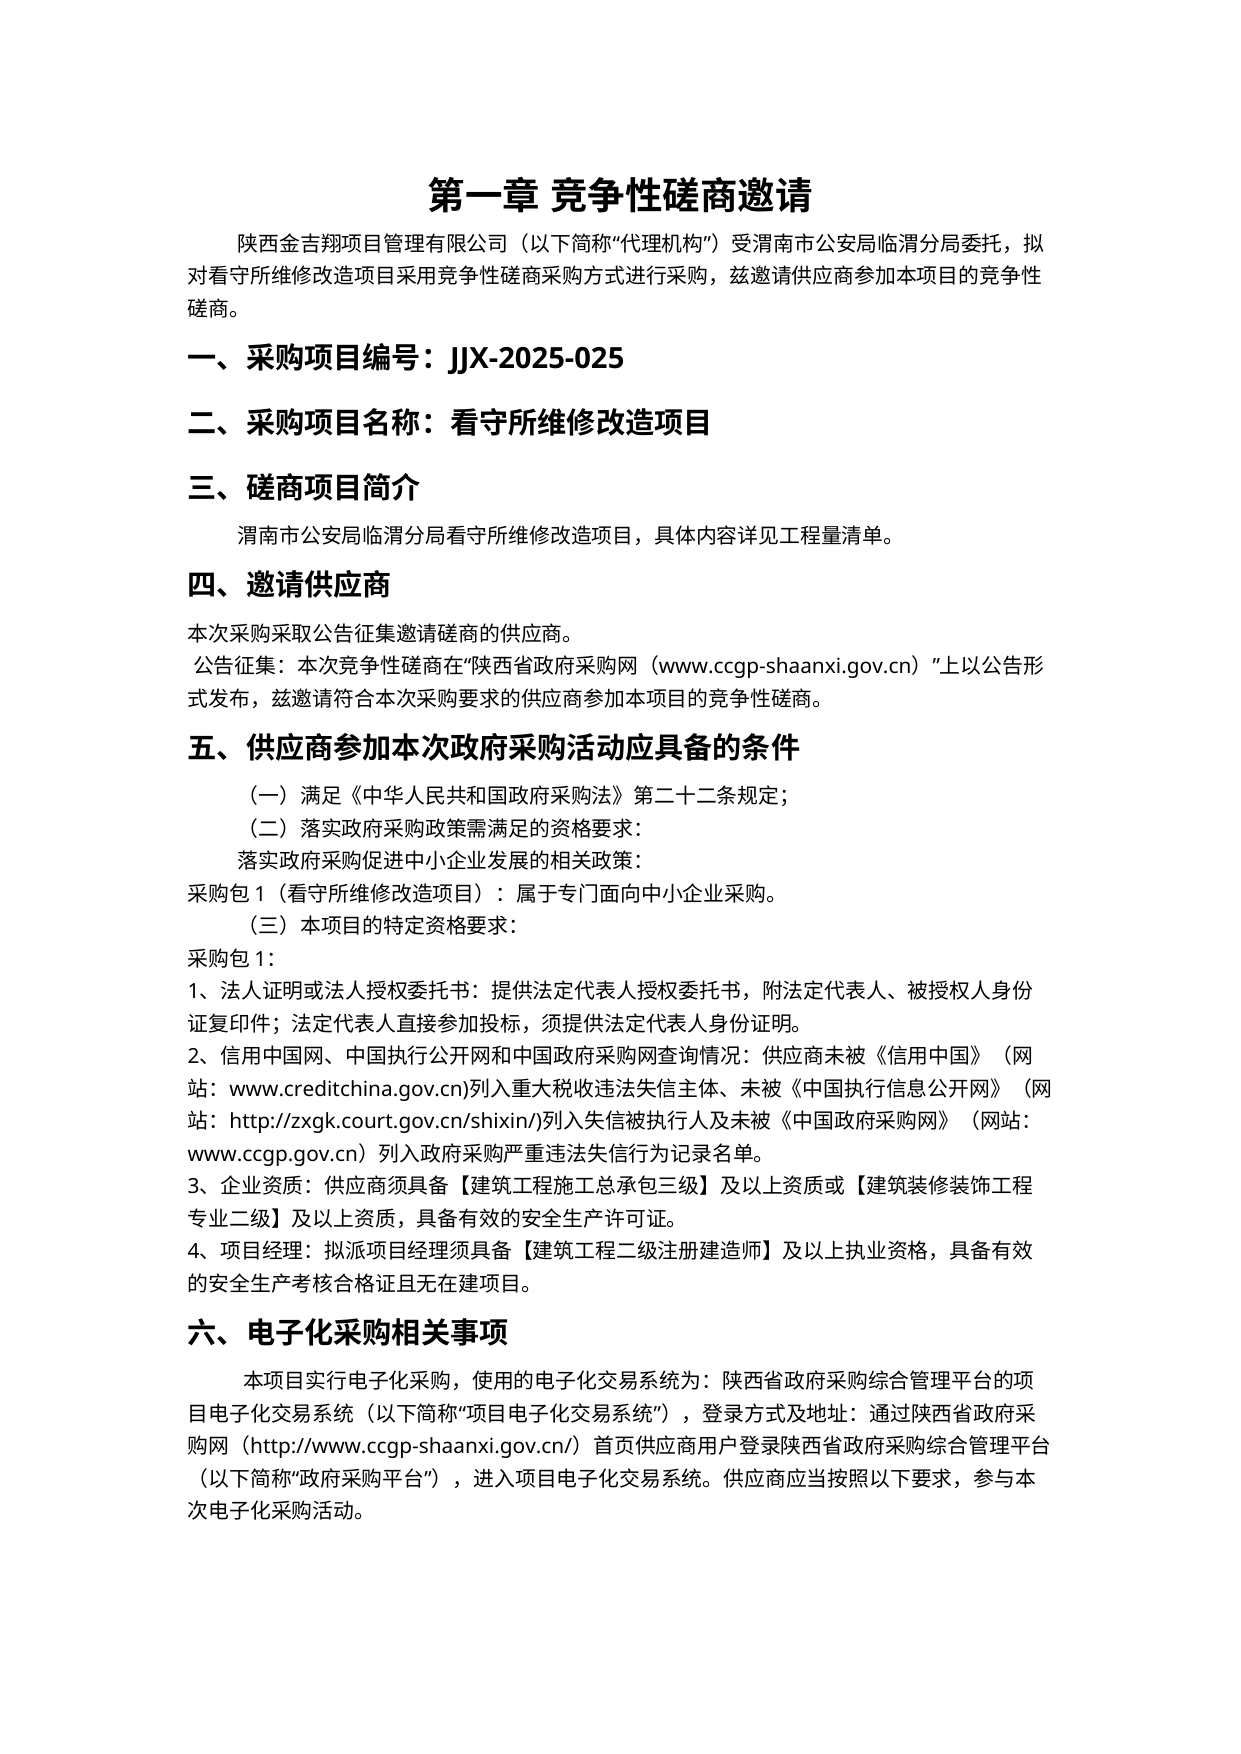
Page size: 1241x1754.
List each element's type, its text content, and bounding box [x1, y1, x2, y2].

text 采购包1： [187, 942, 1053, 974]
text 六、电子化采购相关事项 [187, 1299, 1053, 1364]
text 陕西金吉翔项目管理有限公司（以下简称“代理机构”）受渭南市公安局临渭分局委托，拟对看守所维修改造项目采用竞争性磋商采购方式进行采购，兹邀请供应商参加本项目的竞争性磋商。 [187, 227, 1053, 324]
text （二）落实政府采购政策需满足的资格要求： [187, 812, 1053, 844]
text 落实政府采购促进中小企业发展的相关政策： [187, 844, 1053, 877]
text 2、信用中国网、中国执行公开网和中国政府采购网查询情况：供应商未被《信用中国》（网站：www.creditchina.gov.cn)列入重大税收违法失信主体、未被《中国执行信息公开网》（网站：http://zxgk.court.gov.cn/shixin/)列入失信被执行人及未被《中国政府采购网》（网站：www.ccgp.gov.cn）列入政府采购严重违法失信行为记录名单。 [187, 1039, 1053, 1169]
text 第一章 竞争性磋商邀请 [187, 162, 1053, 227]
text 1、法人证明或法人授权委托书：提供法定代表人授权委托书，附法定代表人、被授权人身份证复印件；法定代表人直接参加投标，须提供法定代表人身份证明。 [187, 974, 1053, 1039]
text 三、磋商项目简介 [187, 454, 1053, 519]
text 一、采购项目编号：JJX-2025-025 [187, 324, 1053, 389]
text 二、采购项目名称：看守所维修改造项目 [187, 389, 1053, 454]
text 本项目实行电子化采购，使用的电子化交易系统为：陕西省政府采购综合管理平台的项目电子化交易系统（以下简称“项目电子化交易系统”），登录方式及地址：通过陕西省政府采购网（http://www.ccgp-shaanxi.gov.cn/）首页供应商用户登录陕西省政府采购综合管理平台（以下简称“政府采购平台”），进入项目电子化交易系统。供应商应当按照以下要求，参与本次电子化采购活动。 [187, 1364, 1053, 1527]
text 公告征集：本次竞争性磋商在“陕西省政府采购网（www.ccgp-shaanxi.gov.cn）”上以公告形式发布，兹邀请符合本次采购要求的供应商参加本项目的竞争性磋商。 [187, 649, 1053, 714]
text （一）满足《中华人民共和国政府采购法》第二十二条规定； [187, 779, 1053, 812]
text （三）本项目的特定资格要求： [187, 909, 1053, 942]
text 渭南市公安局临渭分局看守所维修改造项目，具体内容详见工程量清单。 [187, 519, 1053, 552]
text 五、供应商参加本次政府采购活动应具备的条件 [187, 714, 1053, 779]
text 本次采购采取公告征集邀请磋商的供应商。 [187, 617, 1053, 649]
text 四、邀请供应商 [187, 552, 1053, 617]
text 采购包1（看守所维修改造项目）：属于专门面向中小企业采购。 [187, 877, 1053, 909]
text 3、企业资质：供应商须具备【建筑工程施工总承包三级】及以上资质或【建筑装修装饰工程专业二级】及以上资质，具备有效的安全生产许可证。 [187, 1169, 1053, 1234]
text 4、项目经理：拟派项目经理须具备【建筑工程二级注册建造师】及以上执业资格，具备有效的安全生产考核合格证且无在建项目。 [187, 1234, 1053, 1299]
